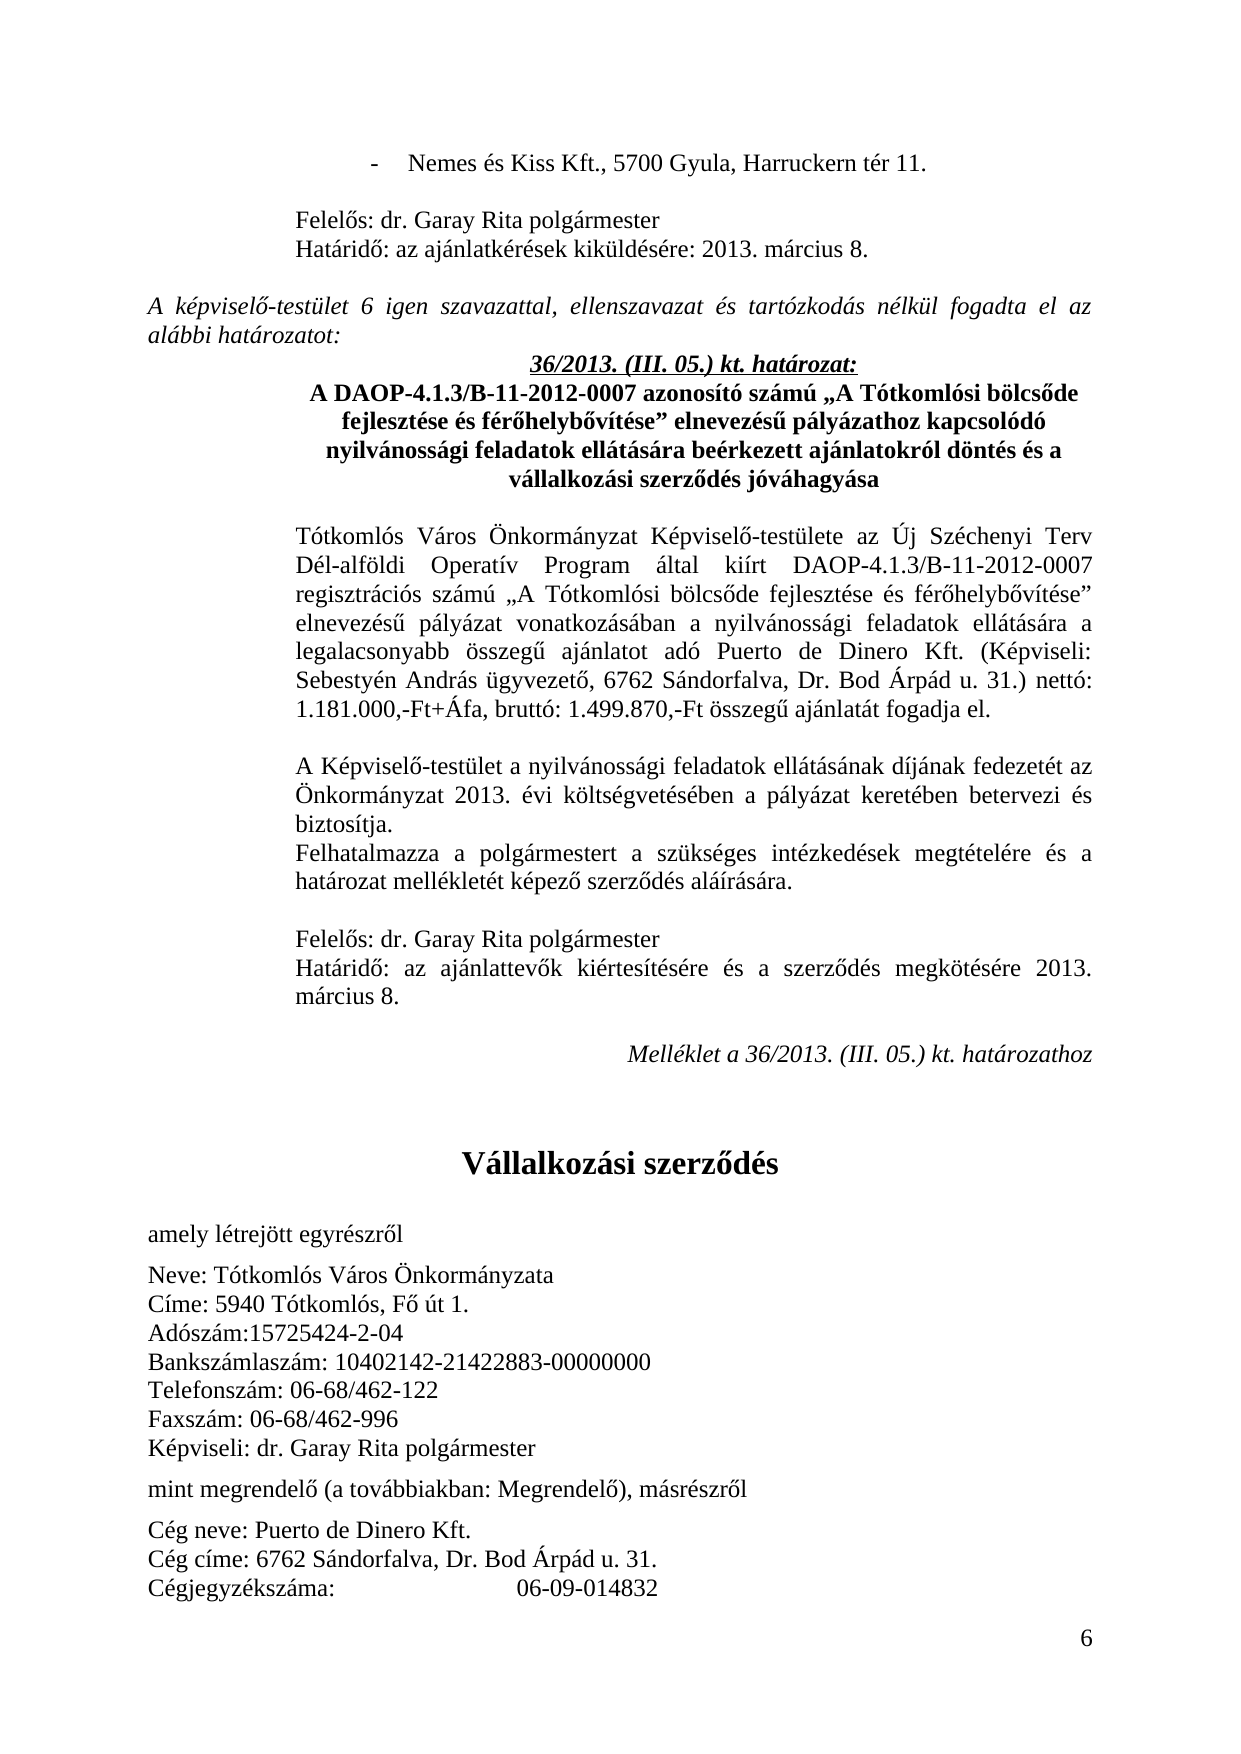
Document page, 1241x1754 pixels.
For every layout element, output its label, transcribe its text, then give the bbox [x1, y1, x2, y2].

text Felelős: dr. Garay Rita polgármester [295, 924, 1093, 953]
text Bankszámlaszám: 10402142-21422883-00000000 [148, 1347, 1081, 1376]
text Címe: 5940 Tótkomlós, Fő út 1. [148, 1289, 1081, 1318]
text Képviseli: dr. Garay Rita polgármester [148, 1433, 1081, 1462]
text Határidő: az ajánlatkérések kiküldésére: 2013. március 8. [295, 234, 1093, 263]
list Cégjegyzékszáma: 06-09-014832 [148, 1573, 1093, 1602]
text Határidő: az ajánlattevők kiértesítésére és a szerződés megkötésére 2013. március 8. [295, 953, 1093, 1010]
text mint megrendelő (a továbbiakban: Megrendelő), másrészről [148, 1474, 1093, 1503]
list Cég címe: 6762 Sándorfalva, Dr. Bod Árpád u. 31. [148, 1544, 1093, 1573]
text Faxszám: 06-68/462-996 [148, 1404, 1081, 1433]
text A Képviselő-testület a nyilvánossági feladatok ellátásának díjának fedezetét az Önkormányzat 2013. évi költségvetésében a pályázat keretében betervezi és biztosítja. [295, 751, 1093, 838]
text Adószám:15725424-2-04 [148, 1318, 1081, 1347]
text amely létrejött egyrészről [148, 1219, 1093, 1248]
text Tótkomlós Város Önkormányzat Képviselő-testülete az Új Széchenyi Terv Dél-alföldi Operatív Program által kiírt DAOP-4.1.3/B-11-2012-0007 regisztrációs számú „A Tótkomlósi bölcsőde fejlesztése és férőhelybővítése” elnevezésű pályázat vonatkozásában a nyilvánossági feladatok ellátására a legalacsonyabb összegű ajánlatot adó Puerto de Dinero Kft. (Képviseli: Sebestyén András ügyvezető, 6762 Sándorfalva, Dr. Bod Árpád u. 31.) nettó: 1.181.000,-Ft+Áfa, bruttó: 1.499.870,-Ft összegű ajánlatát fogadja el. [295, 521, 1093, 723]
text Felhatalmazza a polgármestert a szükséges intézkedések megtételére és a határozat mellékletét képező szerződés aláírására. [295, 838, 1093, 895]
text A DAOP-4.1.3/B-11-2012-0007 azonosító számú „A Tótkomlósi bölcsőde fejlesztése és férőhelybővítése” elnevezésű pályázathoz kapcsolódó nyilvánossági feladatok ellátására beérkezett ajánlatokról döntés és a vállalkozási szerződés jóváhagyása [295, 378, 1093, 493]
text Telefonszám: 06-68/462-122 [148, 1376, 1081, 1404]
text A képviselő-testület 6 igen szavazattal, ellenszavazat és tartózkodás nélkül fogadta el az alábbi határozatot: [148, 291, 1093, 349]
text Felelős: dr. Garay Rita polgármester [295, 205, 1093, 234]
text 36/2013. (III. 05.) kt. határozat: [221, 349, 1093, 378]
list Cég neve: Puerto de Dinero Kft. [148, 1516, 1093, 1544]
text Vállalkozási szerződés [148, 1143, 1093, 1182]
list Nemes és Kiss Kft., 5700 Gyula, Harruckern tér 11. [370, 148, 974, 176]
text Melléklet a 36/2013. (III. 05.) kt. határozathoz [148, 1039, 1093, 1068]
text Neve: Tótkomlós Város Önkormányzata [148, 1261, 1081, 1289]
